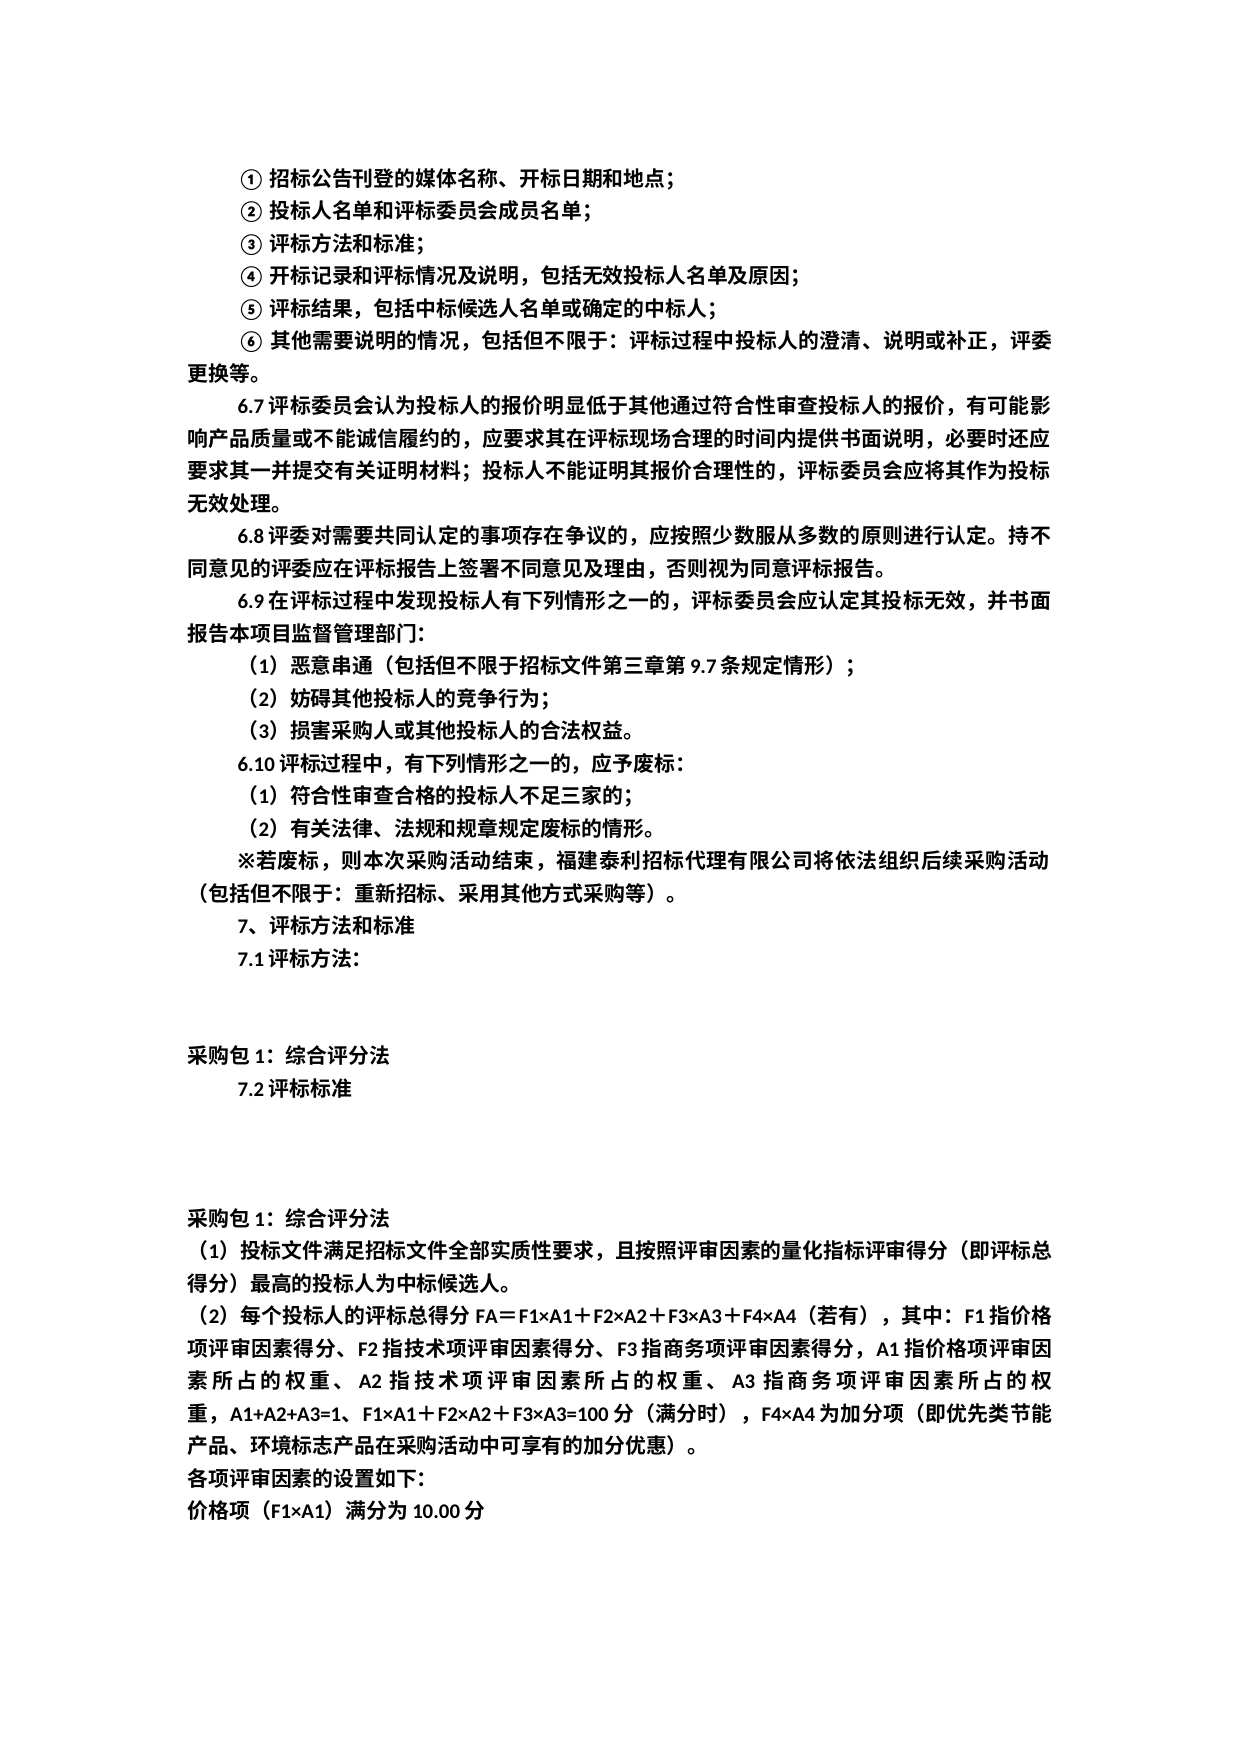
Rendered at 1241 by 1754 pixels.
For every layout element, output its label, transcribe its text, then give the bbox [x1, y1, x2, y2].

text （2）有关法律、法规和规章规定废标的情形。 [187, 812, 1053, 844]
text （1）恶意串通（包括但不限于招标文件第三章第9.7条规定情形）； [187, 649, 1053, 682]
text 价格项（F1×A1）满分为10.00分 [187, 1494, 1053, 1527]
text ※若废标，则本次采购活动结束，福建泰利招标代理有限公司将依法组织后续采购活动（包括但不限于：重新招标、采用其他方式采购等）。 [187, 844, 1053, 909]
text ①招标公告刊登的媒体名称、开标日期和地点； [187, 162, 1053, 194]
text （3）损害采购人或其他投标人的合法权益。 [187, 714, 1053, 747]
text 7、评标方法和标准 [187, 909, 1053, 942]
text ③评标方法和标准； [187, 227, 1053, 259]
text 采购包1：综合评分法 [187, 1039, 1053, 1072]
text 6.9在评标过程中发现投标人有下列情形之一的，评标委员会应认定其投标无效，并书面报告本项目监督管理部门： [187, 584, 1053, 649]
text （1）投标文件满足招标文件全部实质性要求，且按照评审因素的量化指标评审得分（即评标总得分）最高的投标人为中标候选人。 [187, 1234, 1053, 1299]
text ⑤评标结果，包括中标候选人名单或确定的中标人； [187, 292, 1053, 324]
text ⑥其他需要说明的情况，包括但不限于：评标过程中投标人的澄清、说明或补正，评委更换等。 [187, 324, 1053, 389]
text （2）妨碍其他投标人的竞争行为； [187, 682, 1053, 714]
text 6.7评标委员会认为投标人的报价明显低于其他通过符合性审查投标人的报价，有可能影响产品质量或不能诚信履约的，应要求其在评标现场合理的时间内提供书面说明，必要时还应要求其一并提交有关证明材料；投标人不能证明其报价合理性的，评标委员会应将其作为投标无效处理。 [187, 389, 1053, 519]
text （2）每个投标人的评标总得分FA＝F1×A1＋F2×A2＋F3×A3＋F4×A4（若有），其中：F1指价格项评审因素得分、F2指技术项评审因素得分、F3指商务项评审因素得分，A1指价格项评审因素所占的权重、A2指技术项评审因素所占的权重、A3指商务项评审因素所占的权重，A1+A2+A3=1、F1×A1＋F2×A2＋F3×A3=100分（满分时），F4×A4为加分项（即优先类节能产品、环境标志产品在采购活动中可享有的加分优惠）。 [187, 1299, 1053, 1462]
text 6.10评标过程中，有下列情形之一的，应予废标： [187, 747, 1053, 779]
text 采购包1：综合评分法 [187, 1202, 1053, 1234]
text 6.8评委对需要共同认定的事项存在争议的，应按照少数服从多数的原则进行认定。持不同意见的评委应在评标报告上签署不同意见及理由，否则视为同意评标报告。 [187, 519, 1053, 584]
text ②投标人名单和评标委员会成员名单； [187, 194, 1053, 227]
text 7.2评标标准 [187, 1072, 1053, 1104]
text ④开标记录和评标情况及说明，包括无效投标人名单及原因； [187, 259, 1053, 292]
text 各项评审因素的设置如下： [187, 1462, 1053, 1494]
text （1）符合性审查合格的投标人不足三家的； [187, 779, 1053, 812]
text 7.1评标方法： [187, 942, 1053, 974]
